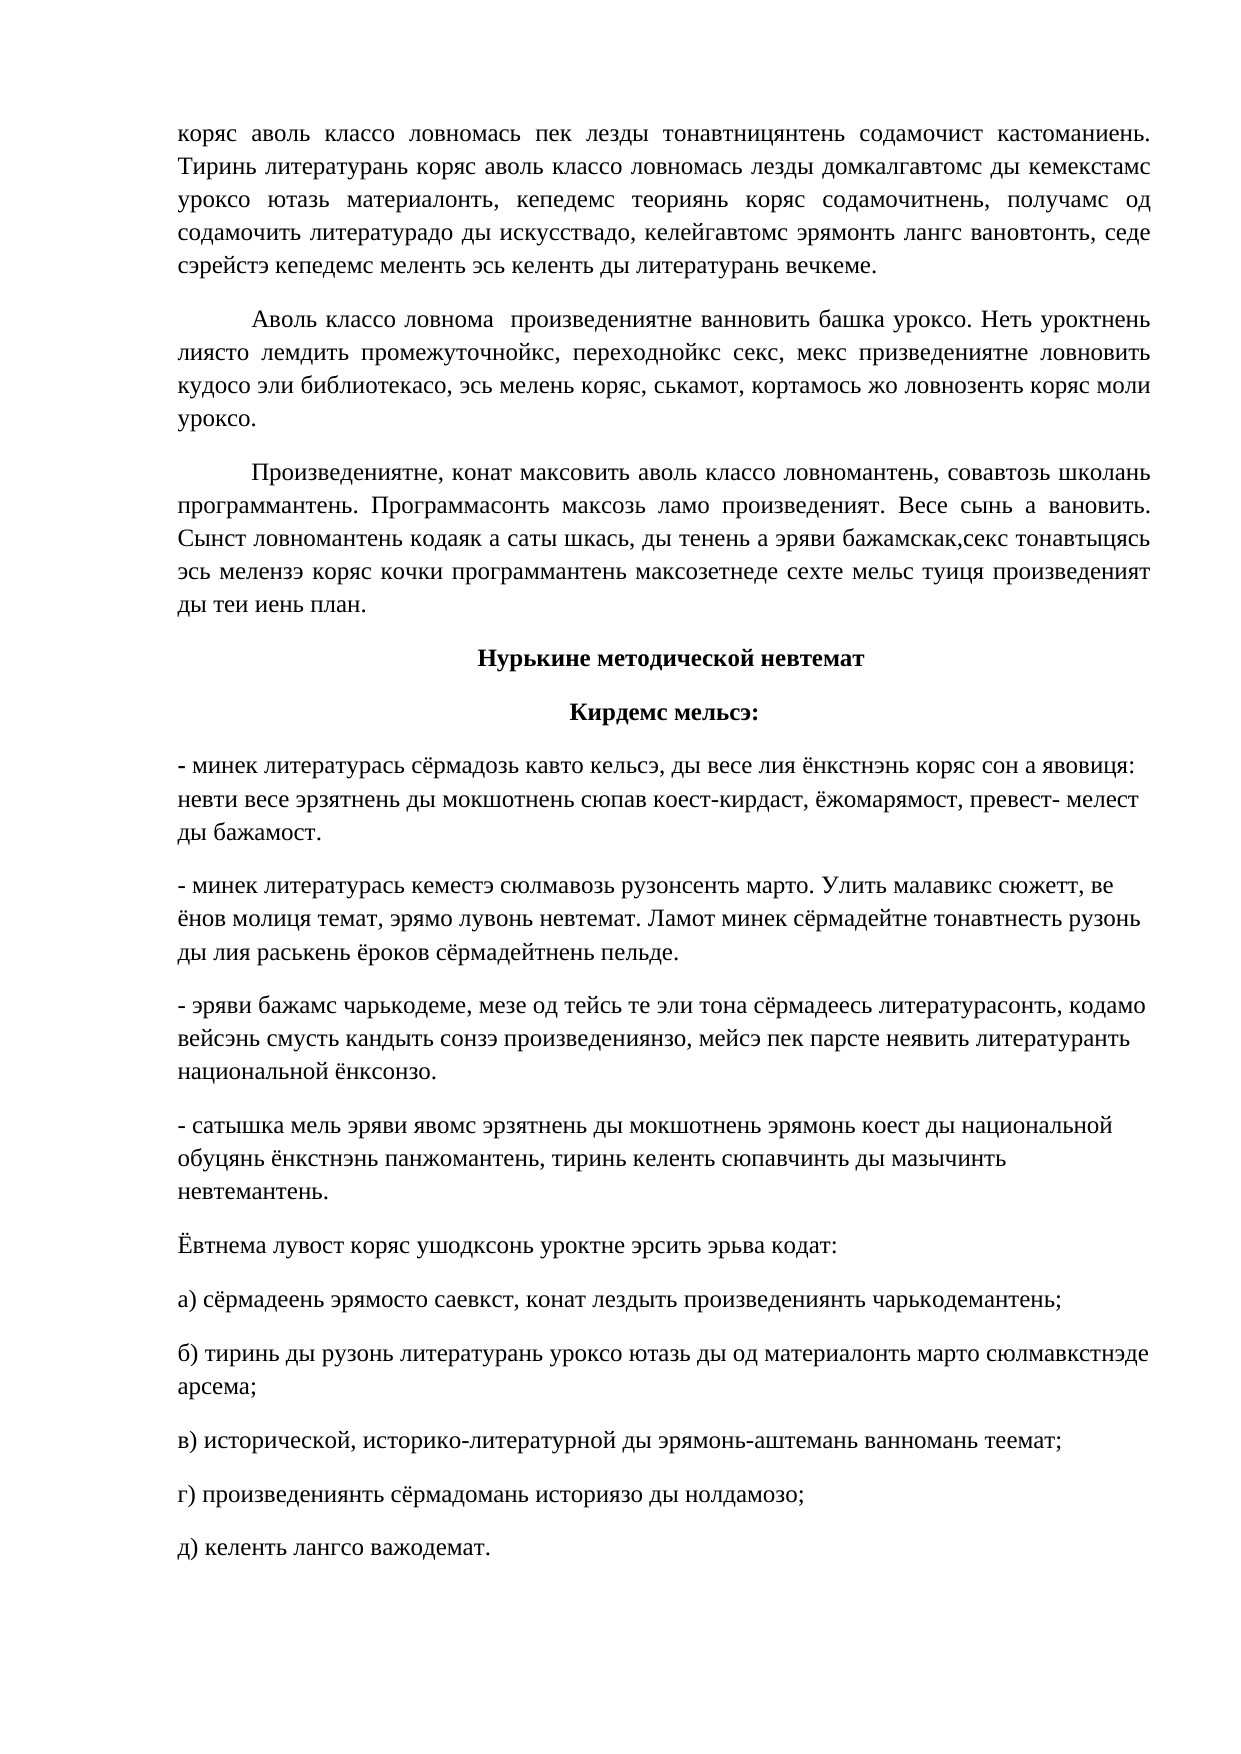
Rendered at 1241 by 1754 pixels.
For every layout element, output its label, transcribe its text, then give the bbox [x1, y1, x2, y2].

text - сатышка мель эряви явомс эрзятнень ды мокшотнень эрямонь коест ды национальной обуцянь ёнкстнэнь панжомантень, тиринь келенть сюпавчинть ды мазычинть невтемантень. [177, 1110, 1152, 1205]
text - эряви бажамс чарькодеме, мезе од тейсь те эли тона сёрмадеесь литературасонть, кодамо вейсэнь смусть кандыть сонзэ произведениянзо, мейсэ пек парсте неявить литературанть национальной ёнксонзо. [177, 990, 1152, 1085]
text Аволь классо ловнома произведениятне ванновить башка уроксо. Неть уроктнень лиясто лемдить промежуточнойкс, переходнойкс секс, мекс призведениятне ловновить кудосо эли библиотекасо, эсь мелень коряс, ськамот, кортамось жо ловнозенть коряс моли уроксо. [177, 304, 1152, 432]
text Ёвтнема лувост коряс ушодксонь уроктне эрсить эрьва кодат: [177, 1230, 1152, 1259]
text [177, 118, 1152, 279]
text д) келенть лангсо важодемат. [177, 1532, 1152, 1561]
text б) тиринь ды рузонь литературань уроксо ютазь ды од материалонть марто сюлмавкстнэде арсема; [177, 1338, 1152, 1400]
text Нурькине методической невтемат [177, 643, 1152, 672]
text Произведениятне, конат максовить аволь классо ловномантень, совавтозь школань программантень. Программасонть максозь ламо произведеният. Весе сынь а вановить. Сынст ловномантень кодаяк а саты шкась, ды тенень а эряви бажамскак,секс тонавтыцясь эсь мелензэ коряс кочки программантень максозетнеде сехте мельс туиця произведеният ды теи иень план. [177, 457, 1152, 618]
text Кирдемс мельсэ: [177, 697, 1152, 726]
text - минек литературась сёрмадозь кавто кельсэ, ды весе лия ёнкстнэнь коряс сон а явовиця: невти весе эрзятнень ды мокшотнень сюпав коест-кирдаст, ёжомарямост, превест- мелест ды бажамост. [177, 751, 1152, 845]
text г) произведениянть сёрмадомань историязо ды нолдамозо; [177, 1479, 1152, 1507]
text а) сёрмадеень эрямосто саевкст, конат лездыть произведениянть чарькодемантень; [177, 1284, 1152, 1313]
text - минек литературась кеместэ сюлмавозь рузонсенть марто. Улить малавикс сюжетт, ве ёнов молиця темат, эрямо лувонь невтемат. Ламот минек сёрмадейтне тонавтнесть рузонь ды лия раськень ёроков сёрмадейтнень пельде. [177, 871, 1152, 965]
text в) исторической, историко-литературной ды эрямонь-аштемань ванномань теемат; [177, 1425, 1152, 1453]
